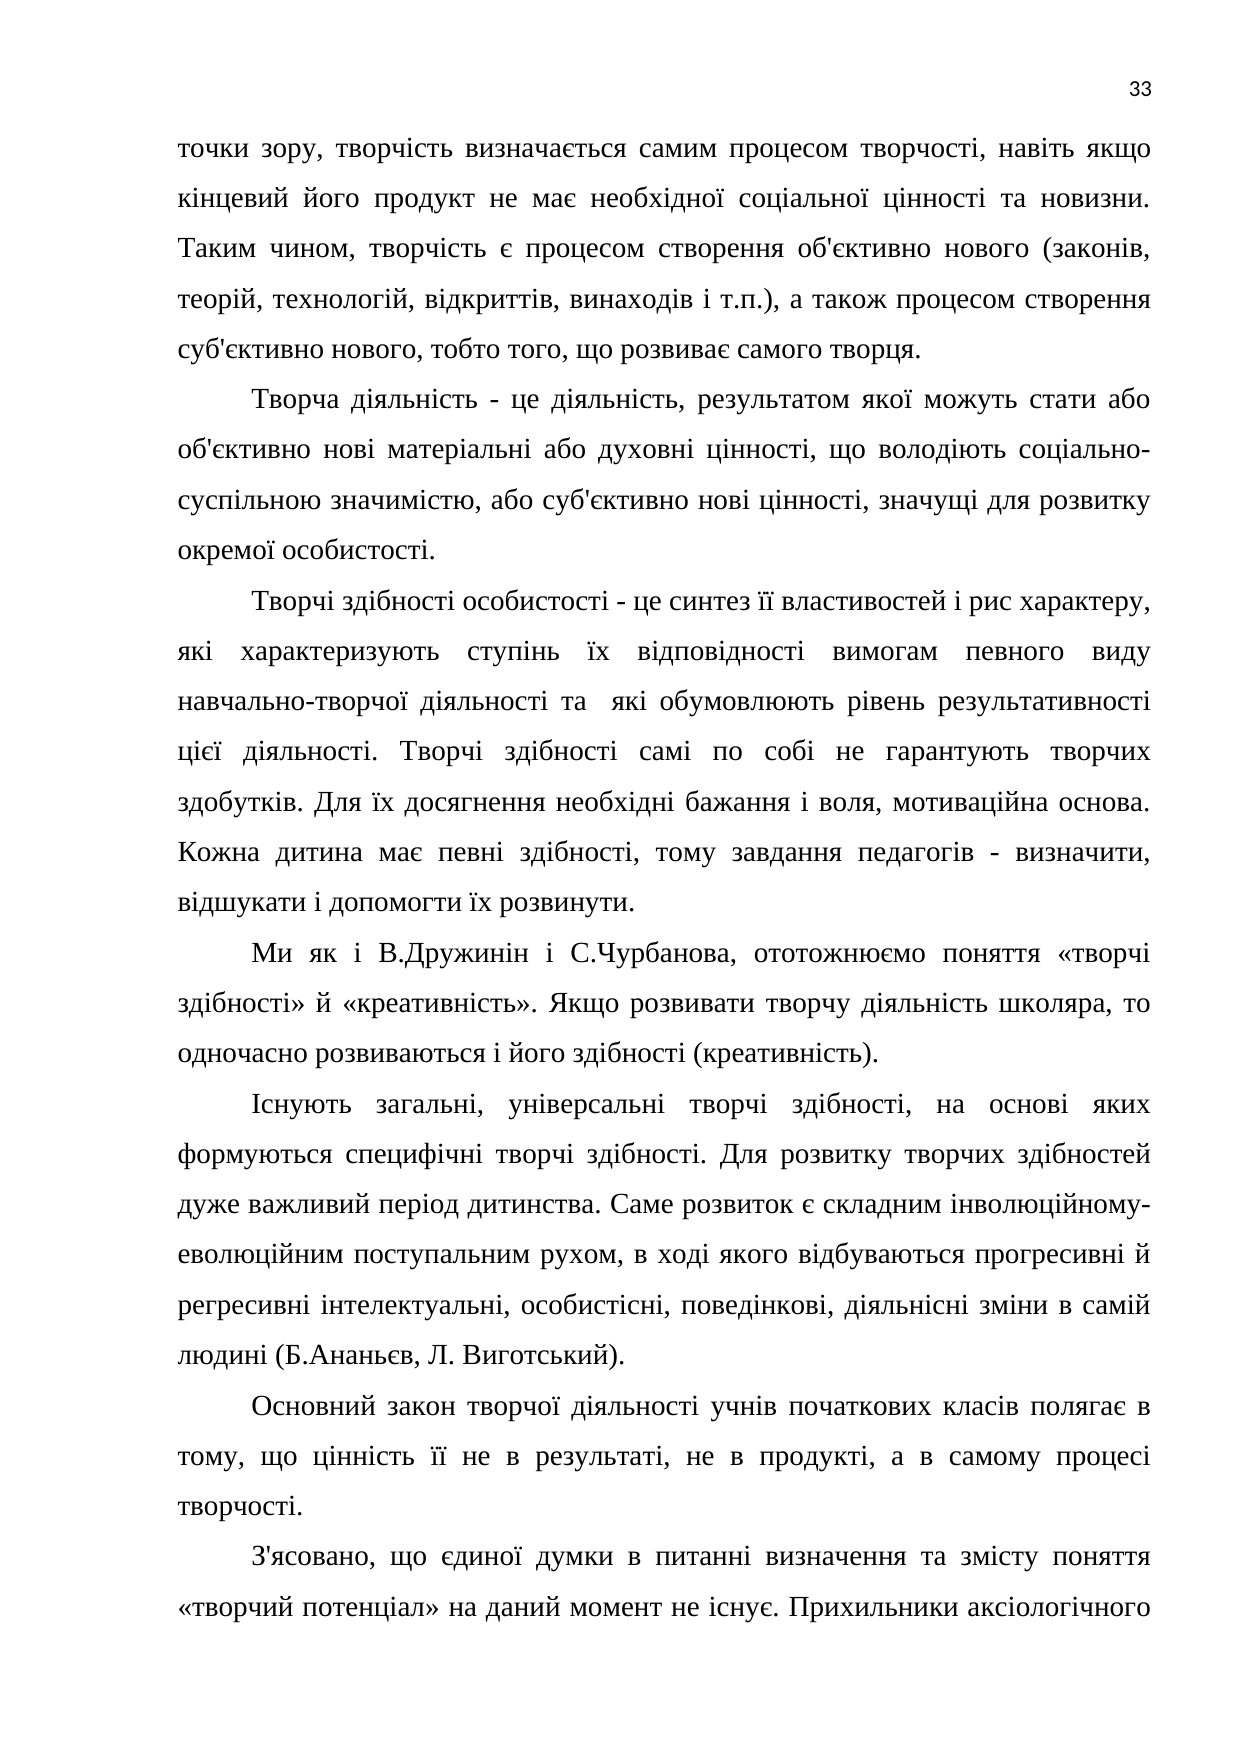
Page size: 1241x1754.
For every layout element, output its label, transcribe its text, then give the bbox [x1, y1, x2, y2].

text Існують загальні, універсальні творчі здібності, на основі яких формуються специфічні творчі здібності. Для розвитку творчих здібностей дуже важливий період дитинства. Саме розвиток є складним інволюційному-еволюційним поступальним рухом, в ході якого відбуваються прогресивні й регресивні інтелектуальні, особистісні, поведінкові, діяльнісні зміни в самій людині (Б.Ананьєв, Л. Виготський). [177, 1086, 1152, 1371]
text Творча діяльність - це діяльність, результатом якої можуть стати або об'єктивно нові матеріальні або духовні цінності, що володіють соціально-суспільною значимістю, або суб'єктивно нові цінності, значущі для розвитку окремої особистості. [177, 381, 1152, 566]
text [177, 1538, 1152, 1622]
text Ми як і В.Дружинін і С.Чурбанова, ототожнюємо поняття «творчі здібності» й «креативність». Якщо розвивати творчу діяльність школяра, то одночасно розвиваються і його здібності (креативність). [177, 935, 1152, 1069]
text Основний закон творчої діяльності учнів початкових класів полягає в тому, що цінність її не в результаті, не в продукті, а в самому процесі творчості. [177, 1388, 1152, 1522]
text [177, 130, 1152, 364]
text Творчі здібності особистості - це синтез її властивостей і рис характеру, які характеризують ступінь їх відповідності вимогам певного виду навчально-творчої діяльності та які обумовлюють рівень результативності цієї діяльності. Творчі здібності самі по собі не гарантують творчих здобутків. Для їх досягнення необхідні бажання і воля, мотиваційна основа. Кожна дитина має певні здібності, тому завдання педагогів - визначити, відшукати і допомогти їх розвинути. [177, 583, 1152, 918]
